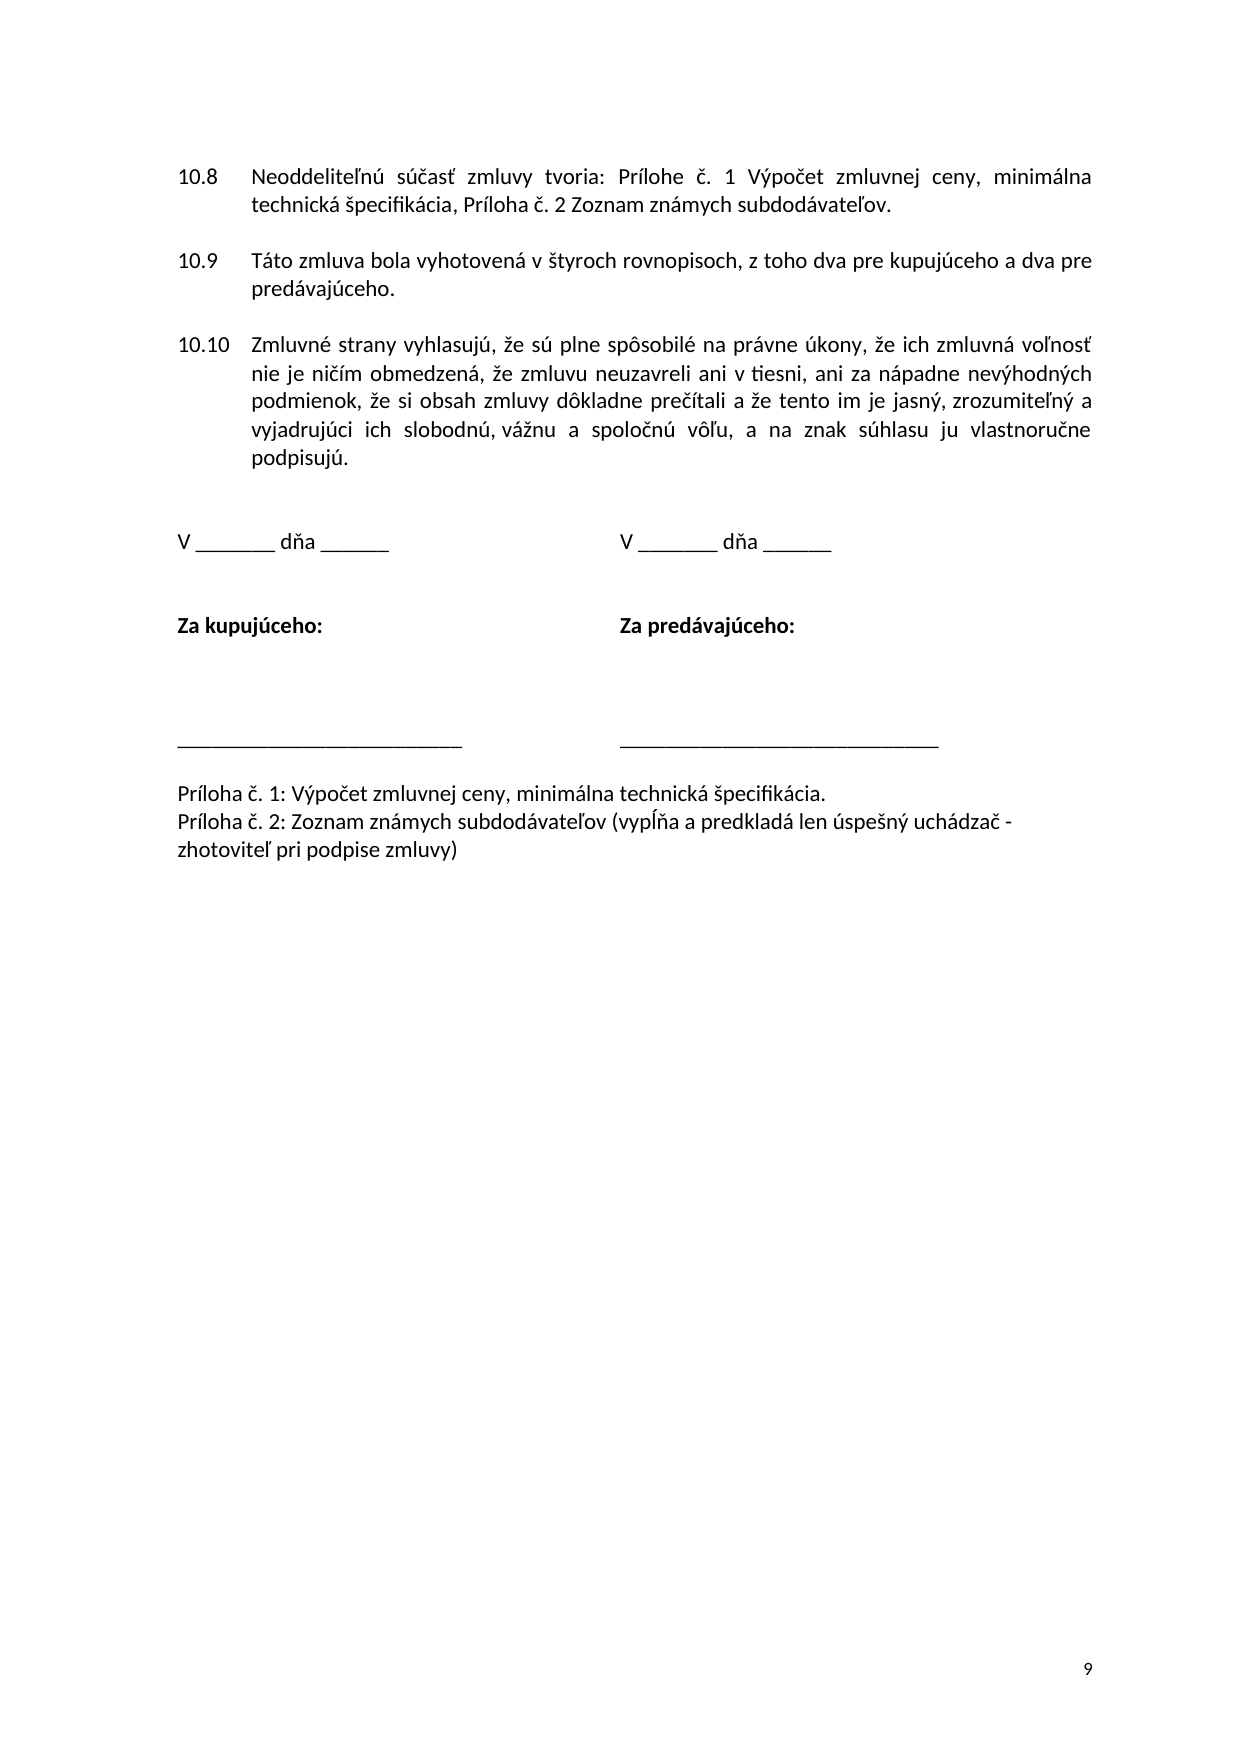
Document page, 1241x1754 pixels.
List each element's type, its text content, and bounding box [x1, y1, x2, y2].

list Táto zmluva bola vyhotovená v štyroch rovnopisoch, z toho dva pre kupujúceho a dva pre predávajúceho. [177, 247, 1092, 303]
text V _______ dňa ______ V _______ dňa ______ [177, 527, 1092, 555]
list Zmluvné strany vyhlasujú, že sú plne spôsobilé na právne úkony, že ich zmluvná voľnosť nie je ničím obmedzená, že zmluvu neuzavreli ani v tiesni, ani za nápadne nevýhodných podmienok, že si obsah zmluvy dôkladne prečítali a že tento im je jasný, zrozumiteľný a vyjadrujúci ich slobodnú, vážnu a spoločnú vôľu, a na znak súhlasu ju vlastnoručne podpisujú. [177, 331, 1092, 471]
list Neoddeliteľnú súčasť zmluvy tvoria: Prílohe č. 1 Výpočet zmluvnej ceny, minimálna technická špecifikácia, Príloha č. 2 Zoznam známych subdodávateľov. [177, 162, 1092, 218]
text _________________________ ____________________________ [177, 723, 1092, 751]
text Za kupujúceho: Za predávajúceho: [177, 611, 1092, 639]
text Príloha č. 1: Výpočet zmluvnej ceny, minimálna technická špecifikácia. [177, 779, 1092, 807]
text Príloha č. 2: Zoznam známych subdodávateľov (vypĺňa a predkladá len úspešný uchádzač -zhotoviteľ pri podpise zmluvy) [177, 807, 1092, 863]
